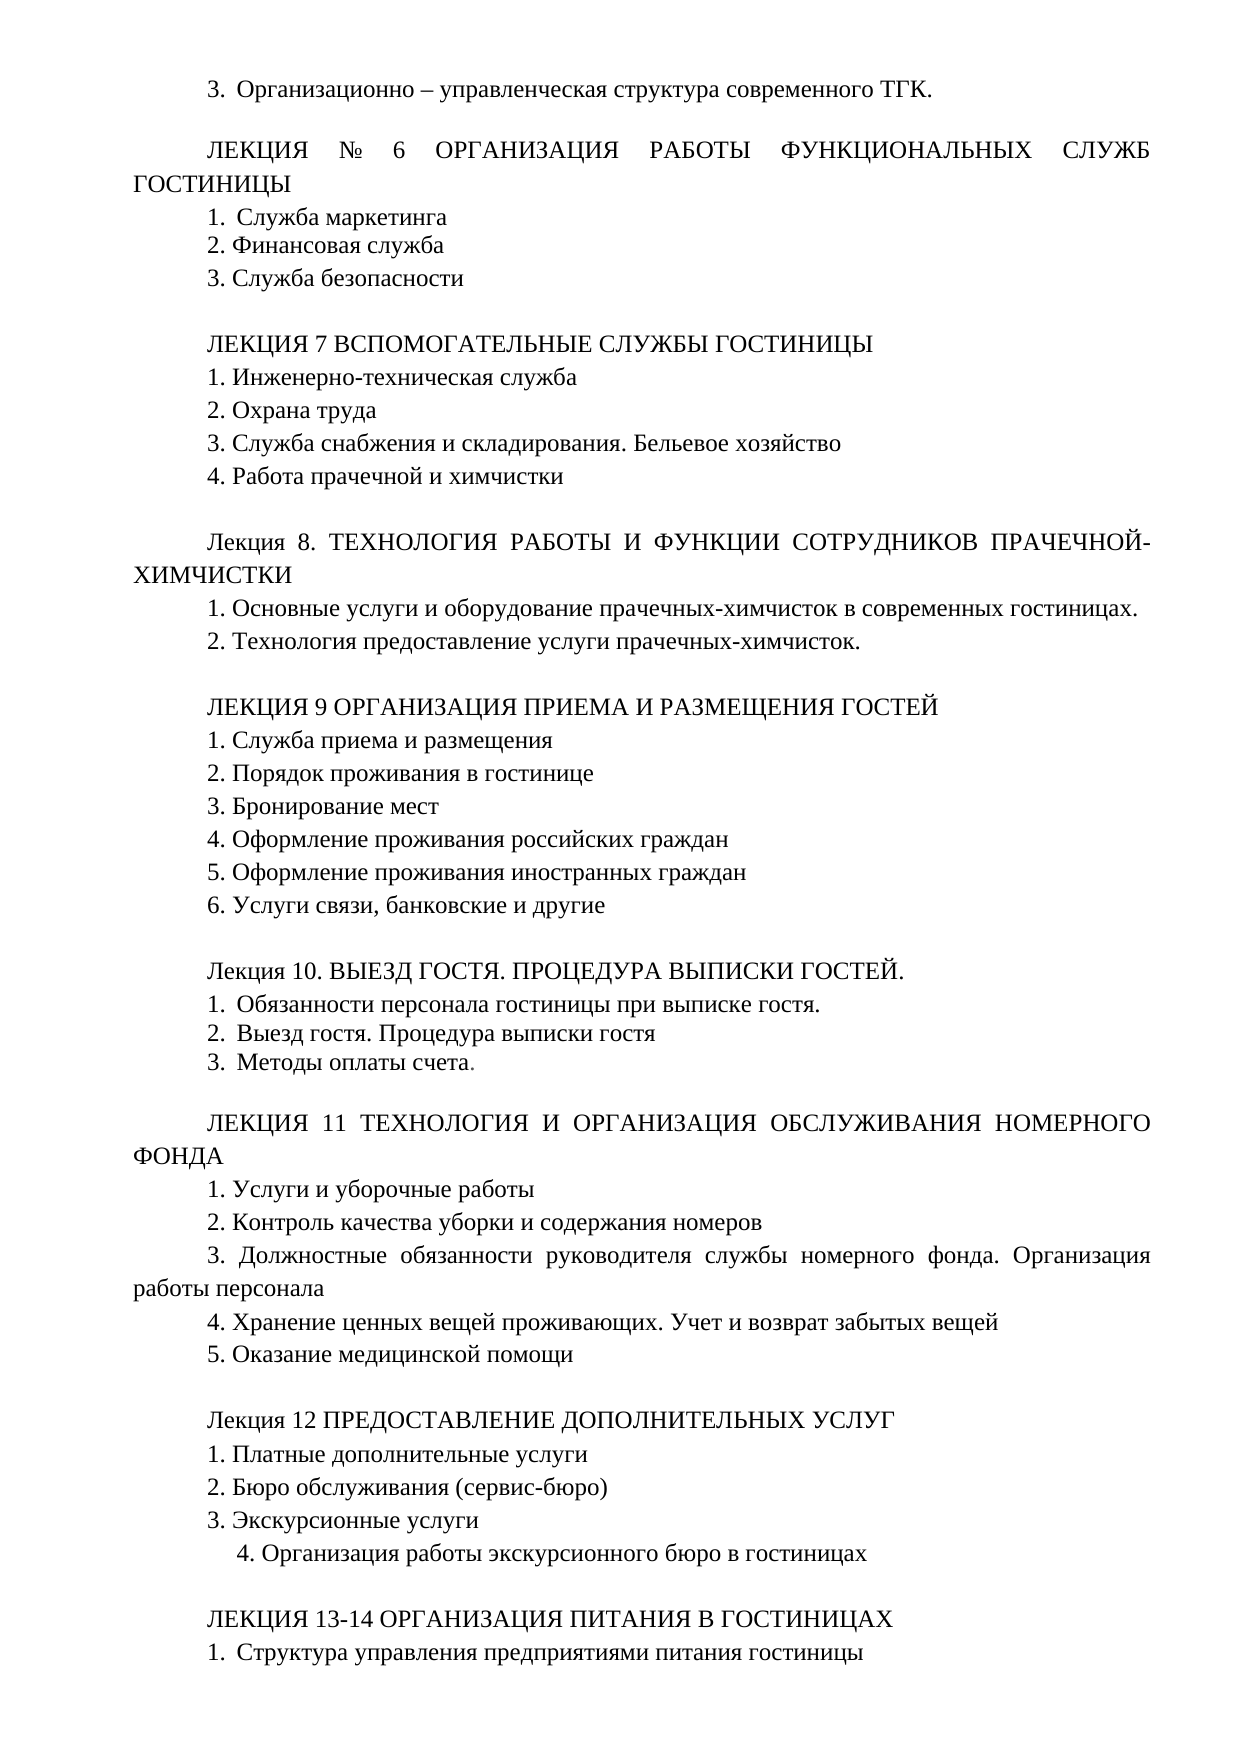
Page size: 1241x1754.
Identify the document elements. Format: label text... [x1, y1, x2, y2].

text Лекция 13-14 Организация питания в гостиницах [133, 1604, 1152, 1632]
text 4. Работа прачечной и химчистки [133, 461, 1152, 489]
text 3. Служба безопасности [133, 263, 1152, 292]
text 2. Бюро обслуживания (сервис-бюро) [133, 1472, 1152, 1500]
list ЛЕКЦИЯ 11 ТЕХНОЛОГИЯ И ОРГАНИЗАЦИЯ ОБСЛУЖИВАНИЯ НОМЕРНОГО ФОНДА [133, 1108, 1152, 1170]
text 2. Охрана труда [133, 395, 1152, 423]
text ЛЕКЦИЯ № 6 ОРГАНИЗАЦИЯ РАБОТЫ ФУНКЦИОНАЛЬНЫХ СЛУЖБ ГОСТИНИЦЫ [133, 136, 1152, 197]
text ЛЕКЦИЯ 9 ОРГАНИЗАЦИЯ ПРИЕМА И РАЗМЕЩЕНИЯ ГОСТЕЙ [133, 692, 1152, 721]
list Выезд гостя. Процедура выписки гостя [133, 1018, 1152, 1047]
text 5. Оказание медицинской помощи [133, 1339, 1152, 1368]
text 6. Услуги связи, банковские и другие [133, 890, 1152, 919]
text 2. Технология предоставление услуги прачечных-химчисток. [133, 626, 1152, 655]
text 2. Порядок проживания в гостинице [133, 758, 1152, 787]
list Служба маркетинга [133, 202, 1152, 230]
list 1. Услуги и уборочные работы [133, 1174, 1152, 1203]
text 4. Хранение ценных вещей проживающих. Учет и возврат забытых вещей [133, 1307, 1152, 1335]
text 1. Служба приема и размещения [133, 725, 1152, 754]
text 3. Бронирование мест [133, 791, 1152, 820]
text Лекция 10. Выезд гостя. Процедура выписки гостей. [133, 956, 1152, 985]
list Организационно – управленческая структура современного ТГК. [133, 74, 1152, 103]
list 2. Финансовая служба [133, 230, 1152, 259]
list 2. Контроль качества уборки и содержания номеров [133, 1207, 1152, 1236]
text ЛЕКЦИЯ 7 ВСПОМОГАТЕЛЬНЫЕ СЛУЖБЫ ГОСТИНИЦЫ [133, 329, 1152, 357]
text Лекция 12 ПРЕДОСТАВЛЕНИЕ ДОПОЛНИТЕЛЬНЫХ УСЛУГ [133, 1406, 1152, 1434]
text Лекция 8. Технология работы и функции сотрудников прачечной-химчистки [133, 527, 1152, 589]
list Обязанности персонала гостиницы при выписке гостя. [133, 989, 1152, 1018]
text 3. Служба снабжения и складирования. Бельевое хозяйство [133, 428, 1152, 457]
text 3. Экскурсионные услуги [133, 1505, 1152, 1533]
list Методы оплаты счета. [133, 1047, 1152, 1075]
text 1. Основные услуги и оборудование прачечных-химчисток в современных гостиницах. [133, 593, 1152, 622]
list Структура управления предприятиями питания гостиницы [133, 1637, 1152, 1666]
text 4. Оформление проживания российских граждан [133, 824, 1152, 853]
text 4. Организация работы экскурсионного бюро в гостиницах [133, 1538, 1152, 1566]
text 3. Должностные обязанности руководителя службы номерного фонда. Организация работы персонала [133, 1241, 1152, 1302]
text 1. Инженерно-техническая служба [133, 362, 1152, 391]
text 1. Платные дополнительные услуги [133, 1439, 1152, 1467]
text 5. Оформление проживания иностранных граждан [133, 857, 1152, 886]
